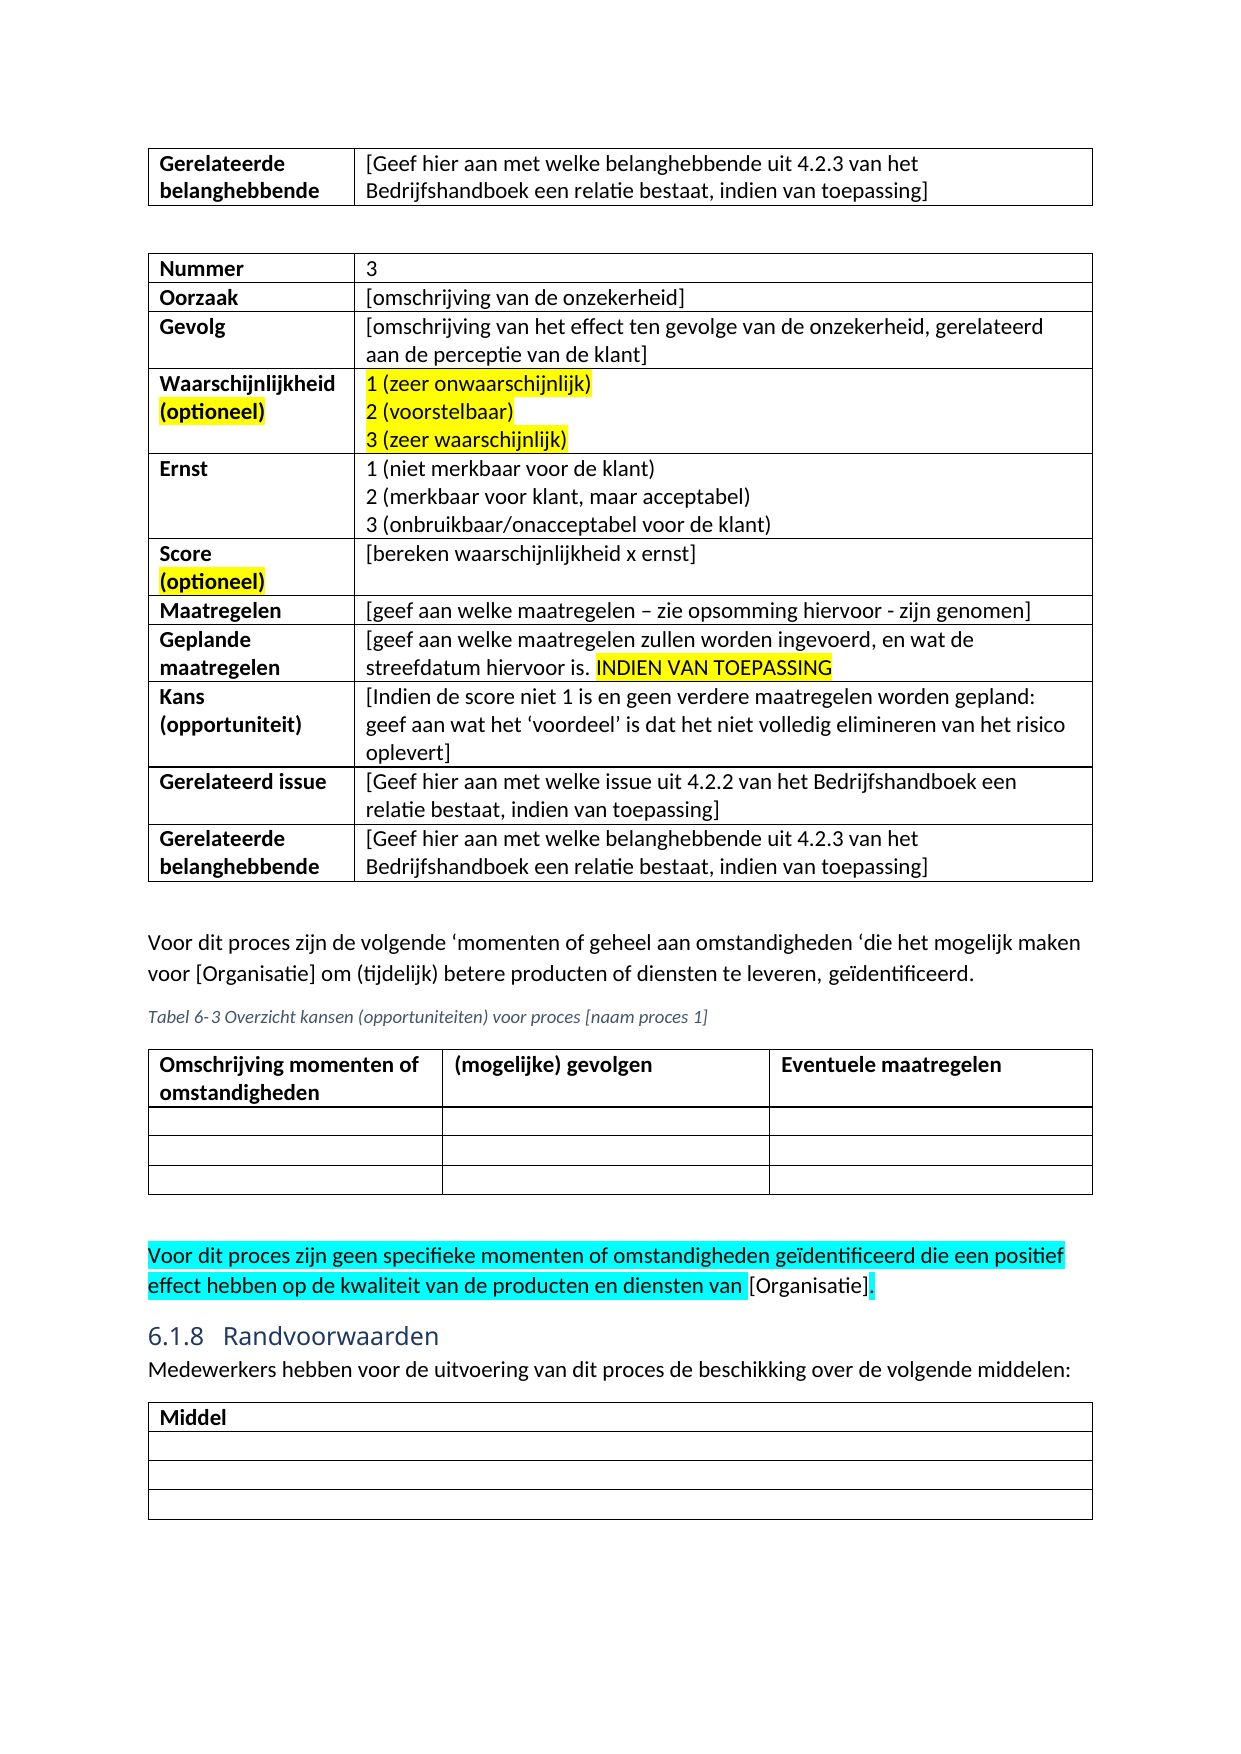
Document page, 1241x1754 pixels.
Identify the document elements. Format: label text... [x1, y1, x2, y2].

table_cell Gerelateerde belanghebbende [149, 825, 354, 881]
table_cell [Geef hier aan met welke belanghebbende uit 4.2.3 van het Bedrijfshandboek een relatie bestaat, indien van toepassing] [355, 149, 1092, 205]
table_header Omschrijving momenten of omstandigheden [149, 1050, 442, 1106]
table_cell [Geef hier aan met welke belanghebbende uit 4.2.3 van het Bedrijfshandboek een relatie bestaat, indien van toepassing] [355, 825, 1092, 881]
table_header Eventuele maatregelen [770, 1050, 1092, 1106]
table_cell Gerelateerde belanghebbende [149, 149, 354, 205]
table_cell [770, 1108, 1092, 1135]
table_header Nummer [149, 254, 354, 282]
table_cell [443, 1166, 769, 1193]
text Voor dit proces zijn de volgende ‘momenten of geheel aan omstandigheden ‘die het mogelijk maken voor om (tijdelijk) betere producten of diensten te leveren, geïdentificeerd. [148, 928, 1093, 987]
table_header Middel [149, 1403, 1092, 1431]
table_cell [149, 1432, 1092, 1460]
table_cell [149, 1461, 1092, 1489]
table_cell [bereken waarschijnlijkheid x ernst] [355, 539, 1092, 595]
table_cell [770, 1166, 1092, 1193]
table_cell Oorzaak [149, 283, 354, 311]
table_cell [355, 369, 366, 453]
table_cell 1 (niet merkbaar voor de klant) 2 (merkbaar voor klant, maar acceptabel) 3 (onbruikbaar/onacceptabel voor de klant) [355, 454, 1092, 538]
table_cell [Geef hier aan met welke issue uit 4.2.2 van het Bedrijfshandboek een relatie bestaat, indien van toepassing] [355, 768, 1092, 823]
table_cell [149, 1108, 442, 1135]
table_cell [149, 1166, 442, 1193]
table_cell [443, 1136, 769, 1164]
table_cell Kans (opportuniteit) [149, 682, 354, 766]
text Voor dit proces zijn geen specifieke momenten of omstandigheden geïdentificeerd die een positief effect hebben op de kwaliteit van de producten en diensten van . [148, 1241, 1093, 1300]
table_cell [geef aan welke maatregelen – zie opsomming hiervoor - zijn genomen] [355, 596, 1092, 624]
text Medewerkers hebben voor de uitvoering van dit proces de beschikking over de volgende middelen: [148, 1355, 1093, 1383]
table_cell [149, 1136, 442, 1164]
subtitle Randvoorwaarden [148, 1318, 1093, 1353]
table_cell Waarschijnlijkheid (optioneel) [149, 369, 354, 453]
table_cell [omschrijving van de onzekerheid] [355, 283, 1092, 311]
table_cell [770, 1136, 1092, 1164]
table_cell Gerelateerd issue [149, 768, 354, 823]
table_header 3 [355, 254, 1092, 282]
table_cell [443, 1108, 769, 1135]
table_cell [149, 1490, 1092, 1518]
table_cell Ernst [149, 454, 354, 538]
table_cell Maatregelen [149, 596, 354, 624]
table_cell Score (optioneel) [149, 539, 354, 595]
table_cell [geef aan welke maatregelen zullen worden ingevoerd, en wat de streefdatum hiervoor is. INDIEN VAN TOEPASSING [355, 625, 1092, 681]
table_cell Gevolg [149, 312, 354, 368]
table_cell [omschrijving van het effect ten gevolge van de onzekerheid, gerelateerd aan de perceptie van de klant] [355, 312, 1092, 368]
table_cell [Indien de score niet 1 is en geen verdere maatregelen worden gepland: geef aan wat het ‘voordeel’ is dat het niet volledig elimineren van het risico oplevert] [355, 682, 1092, 766]
table_cell Geplande maatregelen [149, 625, 354, 681]
table_cell 1 (zeer onwaarschijnlijk) 2 (voorstelbaar) 3 (zeer waarschijnlijk) [514, 369, 1092, 453]
table_header (mogelijke) gevolgen [443, 1050, 769, 1106]
